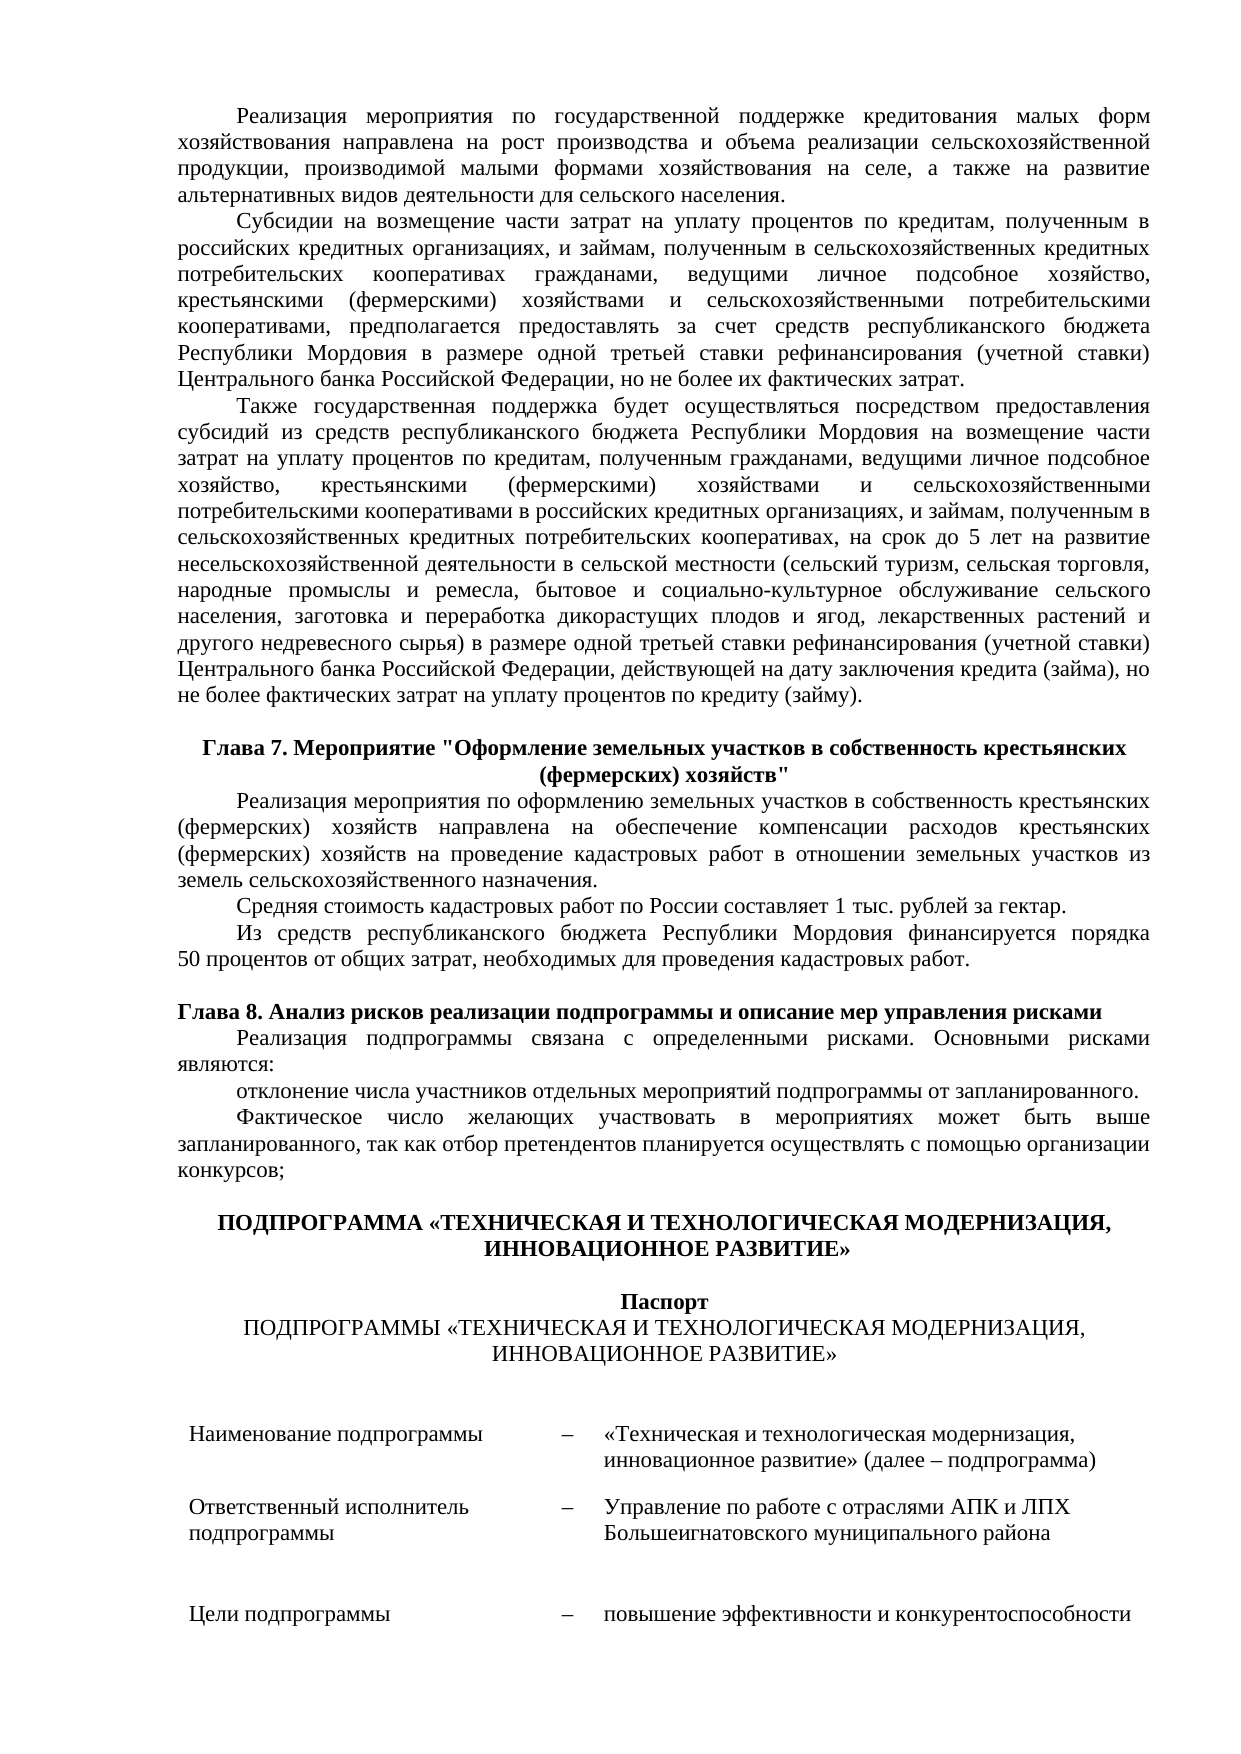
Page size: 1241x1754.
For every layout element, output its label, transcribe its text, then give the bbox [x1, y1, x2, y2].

table_cell Ответственный исполнитель подпрограммы [177, 1493, 542, 1600]
table_cell – [542, 1600, 592, 1636]
text Субсидии на возмещение части затрат на уплату процентов по кредитам, полученным в российских кредитных организациях, и займам, полученным в сельскохозяйственных кредитных потребительских кооперативах гражданами, ведущими личное подсобное хозяйство, крестьянскими (фермерскими) хозяйствами и сельскохозяйственными потребительскими кооперативами, предполагается предоставлять за счет средств республиканского бюджета Республики Мордовия в размере одной третьей ставки рефинансирования (учетной ставки) Центрального банка Российской Федерации, но не более их фактических затрат. [177, 207, 1152, 392]
subtitle Глава 7. Мероприятие "Оформление земельных участков в собственность крестьянских (фермерских) хозяйств" [177, 734, 1152, 787]
table_cell – [542, 1493, 592, 1600]
table_header Наименование подпрограммы [177, 1420, 542, 1493]
table_header – [542, 1420, 592, 1493]
text Средняя стоимость кадастровых работ по России составляет 1 тыс. рублей за гектар. [177, 892, 1152, 919]
text Фактическое число желающих участвовать в мероприятиях может быть выше запланированного, так как отбор претендентов планируется осуществлять с помощью организации конкурсов; [177, 1103, 1152, 1182]
text Паспорт [177, 1288, 1152, 1314]
table_header «Техническая и технологическая модернизация, инновационное развитие» (далее – подпрограмма) [593, 1420, 1167, 1493]
text Глава 8. Анализ рисков реализации подпрограммы и описание мер управления рисками [177, 998, 1152, 1024]
subtitle инновационное развитие» [177, 1340, 1152, 1367]
table_cell Управление по работе с отраслями АПК и ЛПХ Большеигнатовского муниципального района [593, 1493, 1167, 1600]
text Реализация мероприятия по государственной поддержке кредитования малых форм хозяйствования направлена на рост производства и объема реализации сельскохозяйственной продукции, производимой малыми формами хозяйствования на селе, а также на развитие альтернативных видов деятельности для сельского населения. [177, 102, 1152, 207]
text отклонение числа участников отдельных мероприятий подпрограммы от запланированного. [177, 1077, 1152, 1103]
text Из средств республиканского бюджета Республики Мордовия финансируется порядка 50 процентов от общих затрат, необходимых для проведения кадастровых работ. [177, 919, 1152, 971]
subtitle подпрограммы «Техническая и технологическая модернизация, [177, 1314, 1152, 1340]
table_cell Цели подпрограммы [177, 1600, 542, 1636]
subtitle инновационное развитие» [177, 1235, 1152, 1261]
text Реализация мероприятия по оформлению земельных участков в собственность крестьянских (фермерских) хозяйств направлена на обеспечение компенсации расходов крестьянских (фермерских) хозяйств на проведение кадастровых работ в отношении земельных участков из земель сельскохозяйственного назначения. [177, 787, 1152, 892]
text Реализация подпрограммы связана с определенными рисками. Основными рисками являются: [177, 1024, 1152, 1077]
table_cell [593, 1600, 1167, 1636]
text Также государственная поддержка будет осуществляться посредством предоставления субсидий из средств республиканского бюджета Республики Мордовия на возмещение части затрат на уплату процентов по кредитам, полученным гражданами, ведущими личное подсобное хозяйство, крестьянскими (фермерскими) хозяйствами и сельскохозяйственными потребительскими кооперативами в российских кредитных организациях, и займам, полученным в сельскохозяйственных кредитных потребительских кооперативах, на срок до 5 лет на развитие несельскохозяйственной деятельности в сельской местности (сельский туризм, сельская торговля, народные промыслы и ремесла, бытовое и социально-культурное обслуживание сельского населения, заготовка и переработка дикорастущих плодов и ягод, лекарственных растений и другого недревесного сырья) в размере одной третьей ставки рефинансирования (учетной ставки) Центрального банка Российской Федерации, действующей на дату заключения кредита (займа), но не более фактических затрат на уплату процентов по кредиту (займу). [177, 392, 1152, 708]
subtitle Подпрограмма «Техническая и технологическая модернизация, [177, 1209, 1152, 1235]
